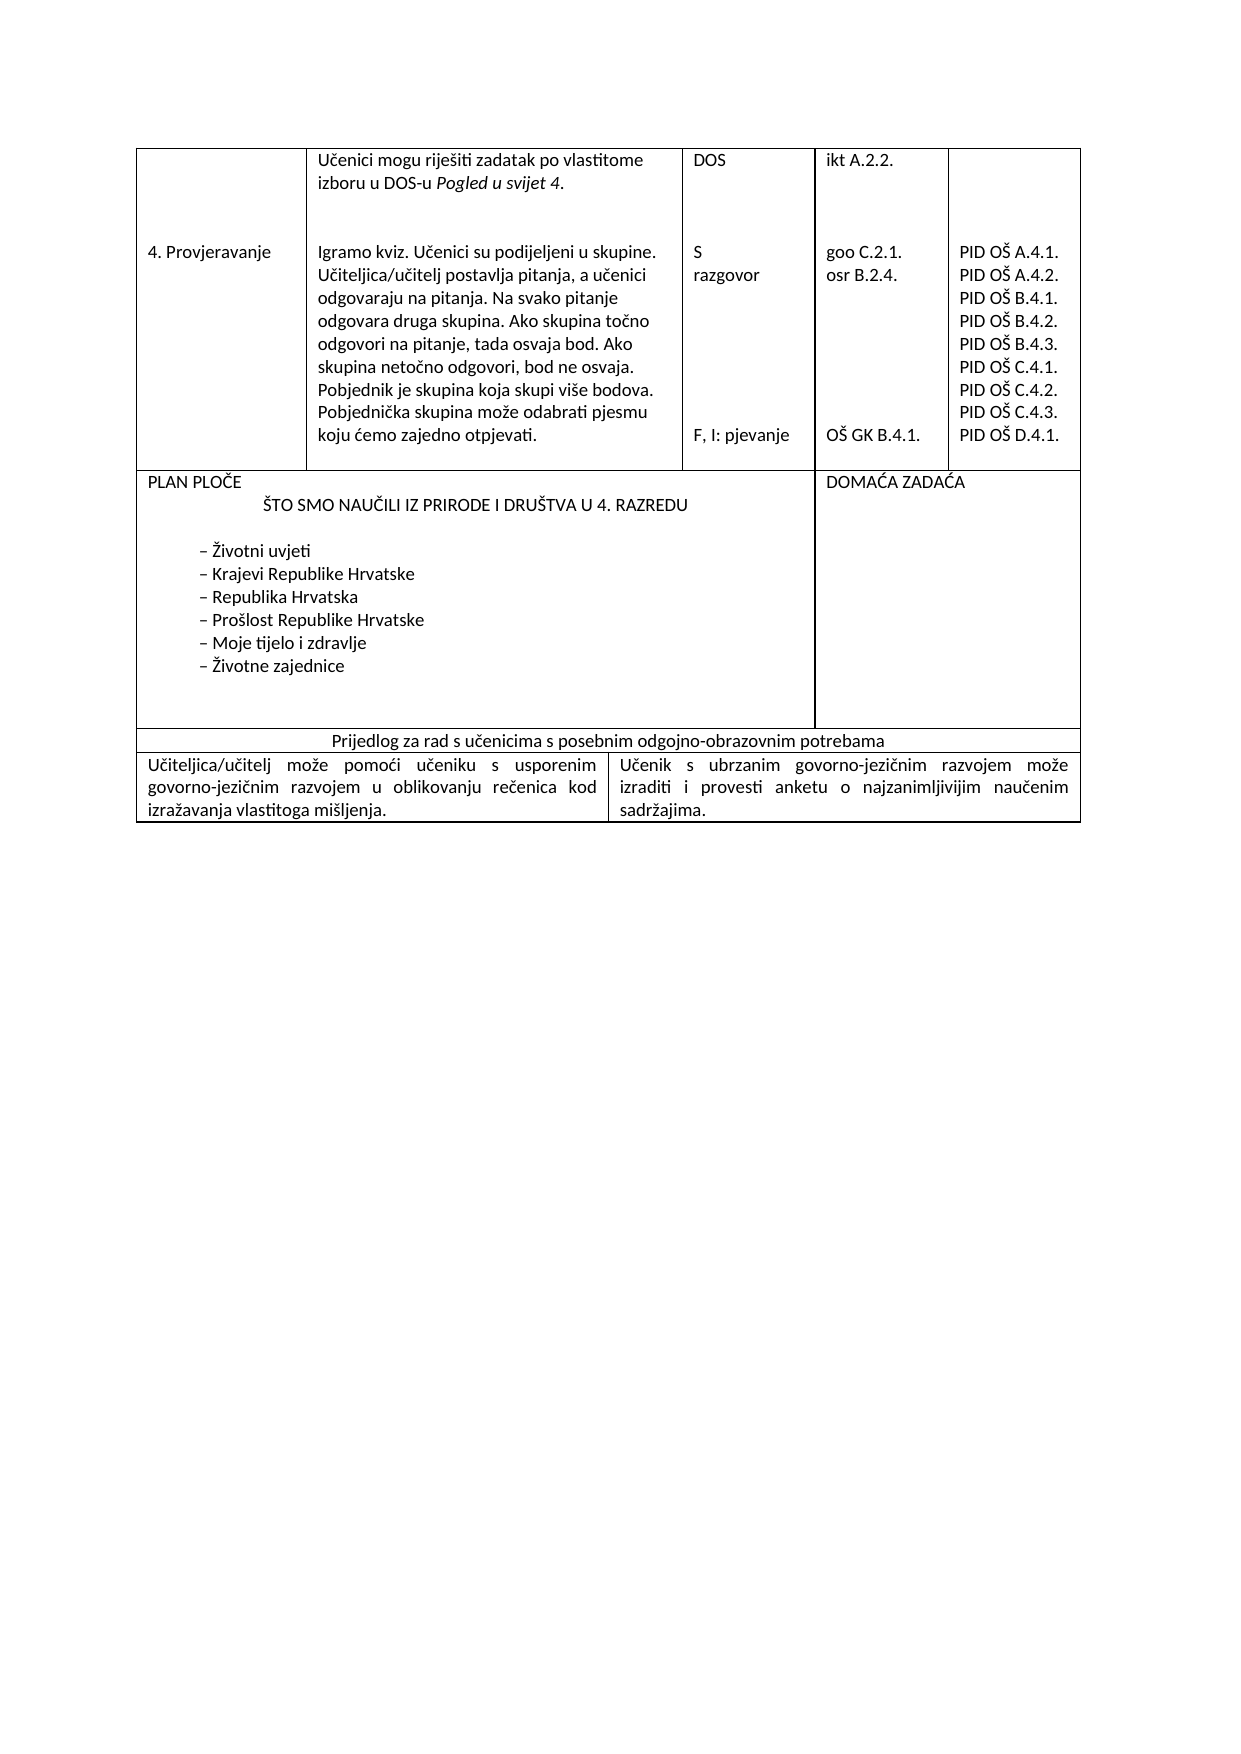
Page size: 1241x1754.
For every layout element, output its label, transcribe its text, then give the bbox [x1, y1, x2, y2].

table_cell Učenik s ubrzanim govorno-jezičnim razvojem može izraditi i provesti anketu o najzanimljivijim naučenim sadržajima. [609, 753, 1080, 821]
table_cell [137, 149, 306, 469]
table_cell Prijedlog za rad s učenicima s posebnim odgojno-obrazovnim potrebama [137, 729, 1080, 752]
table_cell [683, 149, 814, 469]
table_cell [949, 149, 1080, 469]
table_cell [816, 149, 948, 469]
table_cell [307, 149, 682, 469]
table_cell PLAN PLOČE ŠTO SMO NAUČILI IZ PRIRODE I DRUŠTVA U 4. RAZREDU ‒ Životni uvjeti ‒ Krajevi Republike Hrvatske ‒ Republika Hrvatska ‒ Prošlost Republike Hrvatske ‒ Moje tijelo i zdravlje ‒ Životne zajednice [137, 471, 814, 728]
table_cell Učiteljica/učitelj može pomoći učeniku s usporenim govorno-jezičnim razvojem u oblikovanju rečenica kod izražavanja vlastitoga mišljenja. [137, 753, 608, 821]
table_cell DOMAĆA ZADAĆA [816, 471, 1080, 728]
